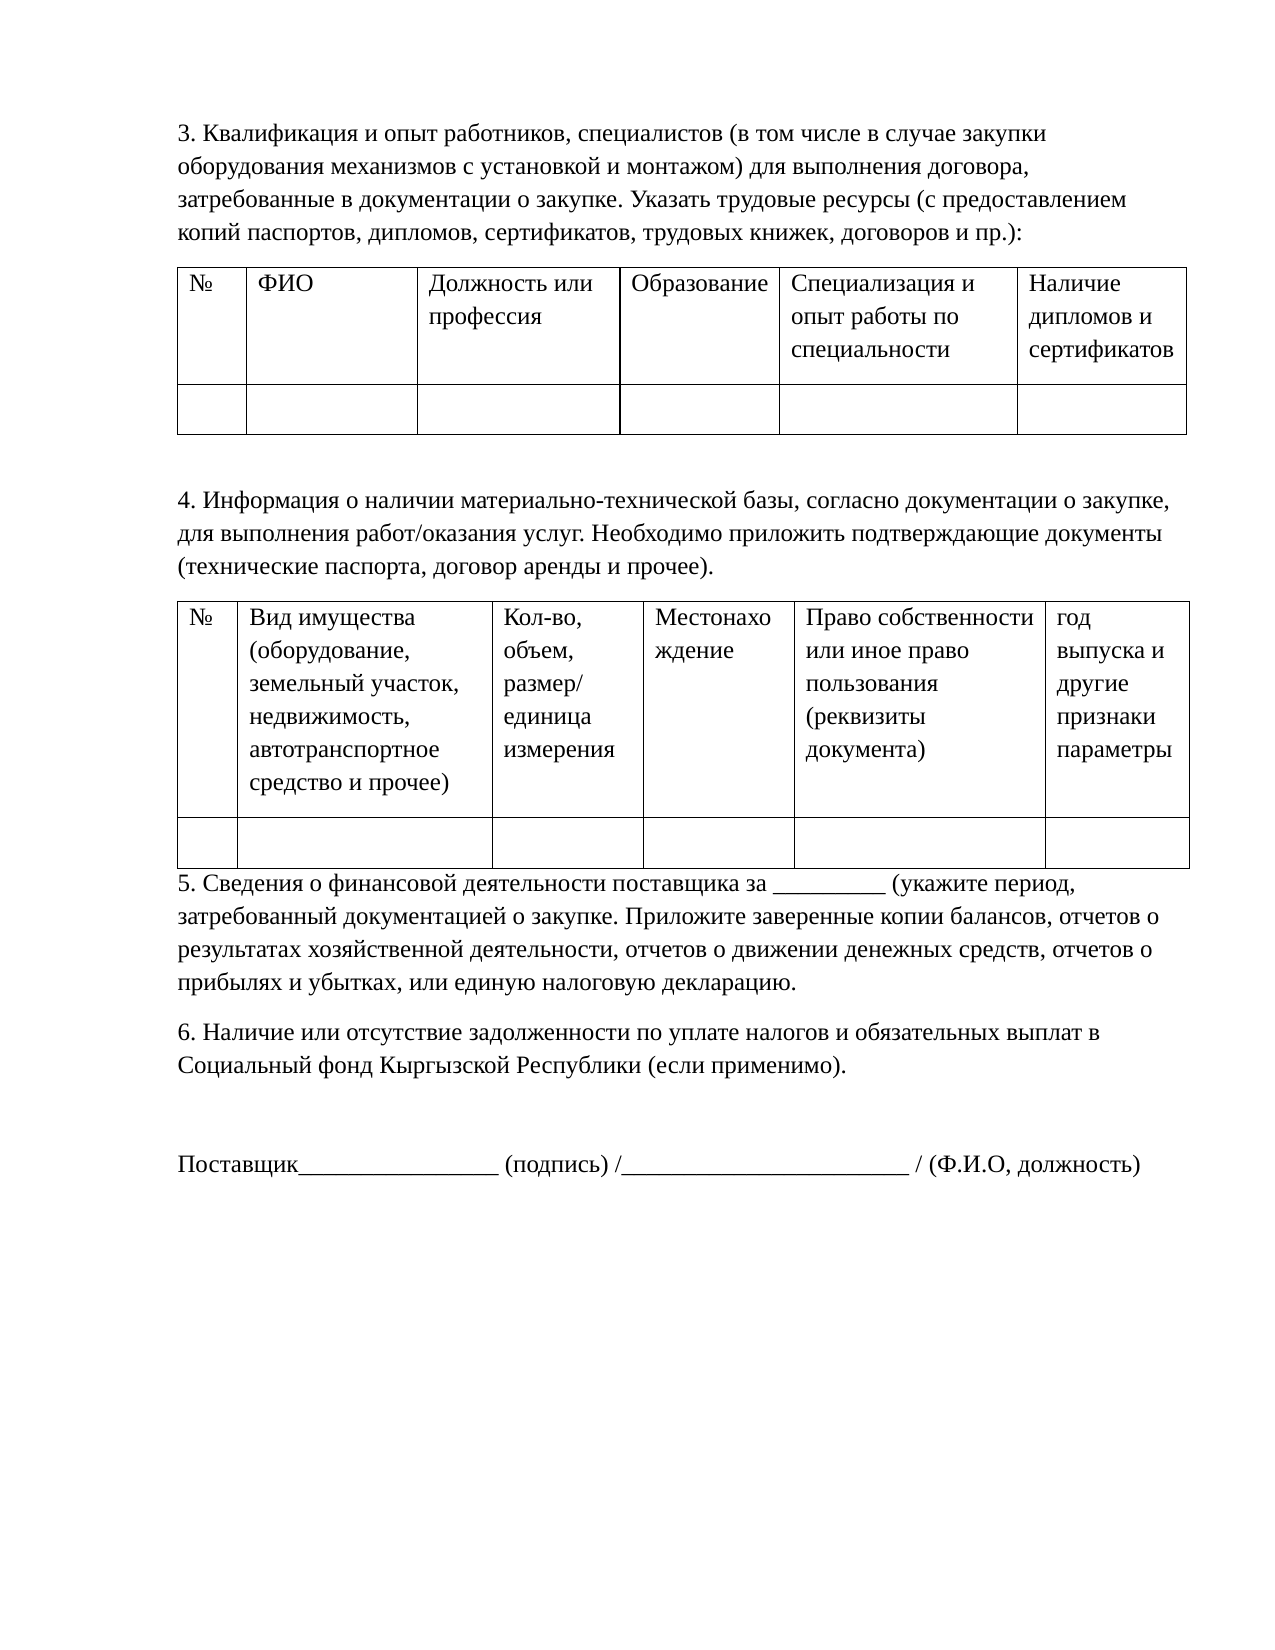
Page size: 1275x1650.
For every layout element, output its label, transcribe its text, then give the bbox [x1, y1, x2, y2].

table_header № [178, 268, 246, 384]
text 5. Сведения о финансовой деятельности поставщика за _________ (укажите период, затребованный документацией о закупке. Приложите заверенные копии балансов, отчетов о результатах хозяйственной деятельности, отчетов о движении денежных средств, отчетов о прибылях и убытках, или единую налоговую декларацию. [177, 869, 1186, 996]
table_header ФИО [247, 268, 417, 384]
table_header № [178, 602, 237, 817]
table_cell [1046, 818, 1189, 867]
table_cell [178, 385, 246, 434]
text 6. Наличие или отсутствие задолженности по уплате налогов и обязательных выплат в Социальный фонд Кыргызской Республики (если применимо). [177, 1017, 1186, 1079]
table_header Должность или профессия [418, 268, 619, 384]
table_header Специализация и опыт работы по специальности [780, 268, 1017, 384]
table_cell [238, 818, 492, 867]
table_header Образование [621, 268, 779, 384]
table_cell [493, 818, 643, 867]
table_cell [178, 818, 237, 867]
table_header Местонахождение [644, 602, 794, 817]
table_cell [795, 818, 1045, 867]
table_cell [418, 385, 619, 434]
text 4. Информация о наличии материально-технической базы, согласно документации о закупке, для выполнения работ/оказания услуг. Необходимо приложить подтверждающие документы (технические паспорта, договор аренды и прочее). [177, 485, 1186, 580]
table_cell [1018, 385, 1186, 434]
text 3. Квалификация и опыт работников, специалистов (в том числе в случае закупки оборудования механизмов с установкой и монтажом) для выполнения договора, затребованные в документации о закупке. Указать трудовые ресурсы (с предоставлением копий паспортов, дипломов, сертификатов, трудовых книжек, договоров и пр.): [177, 118, 1186, 246]
table_cell [780, 385, 1017, 434]
table_header Наличие дипломов и сертификатов [1018, 268, 1186, 384]
text Поставщик________________ (подпись) /_______________________ / (Ф.И.О, должность) [177, 1149, 1186, 1178]
table_header Кол-во, объем, размер/ единица измерения [493, 602, 643, 817]
table_header год выпуска и другие признаки параметры [1046, 602, 1189, 817]
table_header Вид имущества (оборудование, земельный участок, недвижимость, автотранспортное средство и прочее) [238, 602, 492, 817]
table_cell [621, 385, 779, 434]
table_header Право собственности или иное право пользования (реквизиты документа) [795, 602, 1045, 817]
table_cell [644, 818, 794, 867]
table_cell [247, 385, 417, 434]
